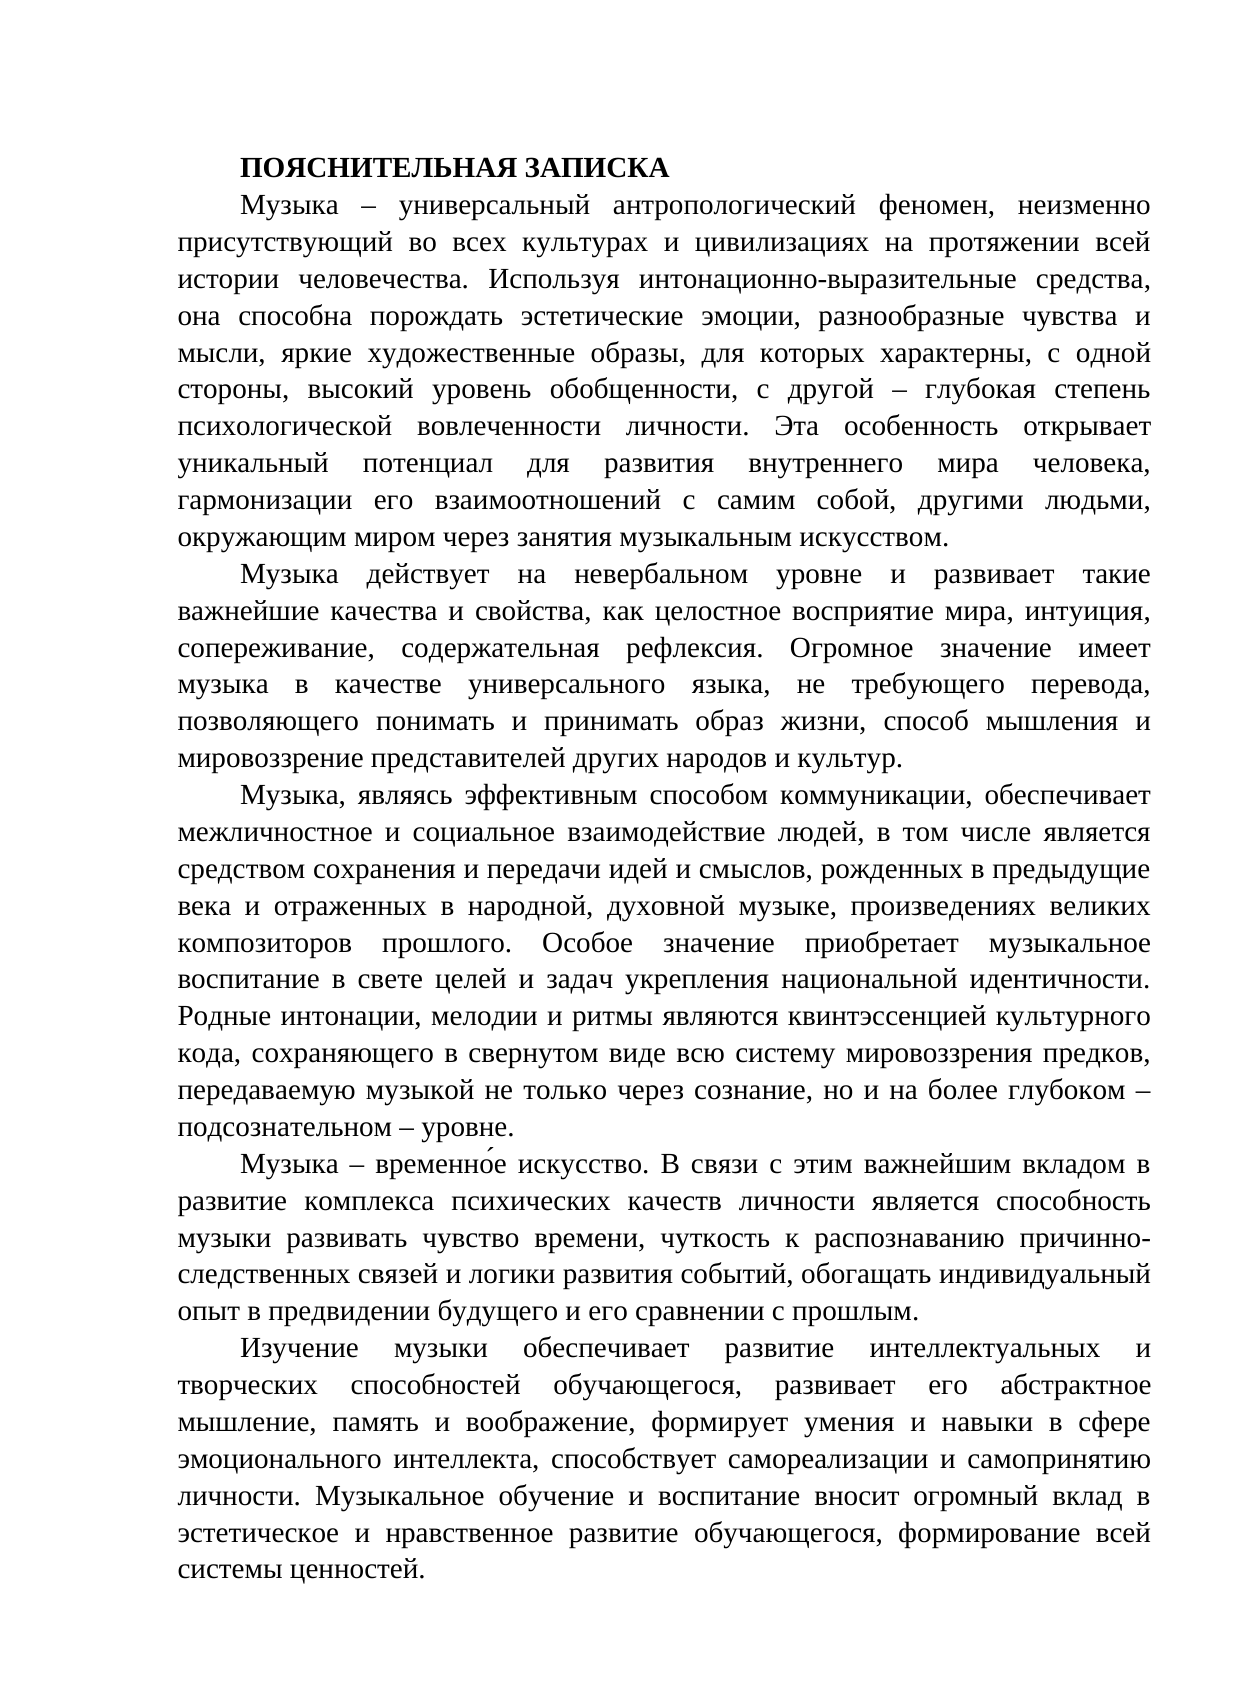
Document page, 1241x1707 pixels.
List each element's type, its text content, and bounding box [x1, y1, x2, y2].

text Изучение музыки обеспечивает развитие интеллектуальных и творческих способностей обучающегося, развивает его абстрактное мышление, память и воображение, формирует умения и навыки в сфере эмоционального интеллекта, способствует самореализации и самопринятию личности. Музыкальное обучение и воспитание вносит огромный вклад в эстетическое и нравственное развитие обучающегося, формирование всей системы ценностей. [177, 1330, 1152, 1585]
text Музыка – временно́е искусство. В связи с этим важнейшим вкладом в развитие комплекса психических качеств личности является способность музыки развивать чувство времени, чуткость к распознаванию причинно-следственных связей и логики развития событий, обогащать индивидуальный опыт в предвидении будущего и его сравнении с прошлым. [177, 1146, 1152, 1327]
text Музыка – универсальный антропологический феномен, неизменно присутствующий во всех культурах и цивилизациях на протяжении всей истории человечества. Используя интонационно-выразительные средства, она способна порождать эстетические эмоции, разнообразные чувства и мысли, яркие художественные образы, для которых характерны, с одной стороны, высокий уровень обобщенности, с другой – глубокая степень психологической вовлеченности личности. Эта особенность открывает уникальный потенциал для развития внутреннего мира человека, гармонизации его взаимоотношений с самим собой, другими людьми, окружающим миром через занятия музыкальным искусством. [177, 187, 1152, 553]
text ПОЯСНИТЕЛЬНАЯ ЗАПИСКА [177, 150, 1152, 184]
text Музыка, являясь эффективным способом коммуникации, обеспечивает межличностное и социальное взаимодействие людей, в том числе является средством сохранения и передачи идей и смыслов, рожденных в предыдущие века и отраженных в народной, духовной музыке, произведениях великих композиторов прошлого. Особое значение приобретает музыкальное воспитание в свете целей и задач укрепления национальной идентичности. Родные интонации, мелодии и ритмы являются квинтэссенцией культурного кода, сохраняющего в свернутом виде всю систему мировоззрения предков, передаваемую музыкой не только через сознание, но и на более глубоком – подсознательном – уровне. [177, 777, 1152, 1143]
text Музыка действует на невербальном уровне и развивает такие важнейшие качества и свойства, как целостное восприятие мира, интуиция, сопереживание, содержательная рефлексия. Огромное значение имеет музыка в качестве универсального языка, не требующего перевода, позволяющего понимать и принимать образ жизни, способ мышления и мировоззрение представителей других народов и культур. [177, 556, 1152, 774]
